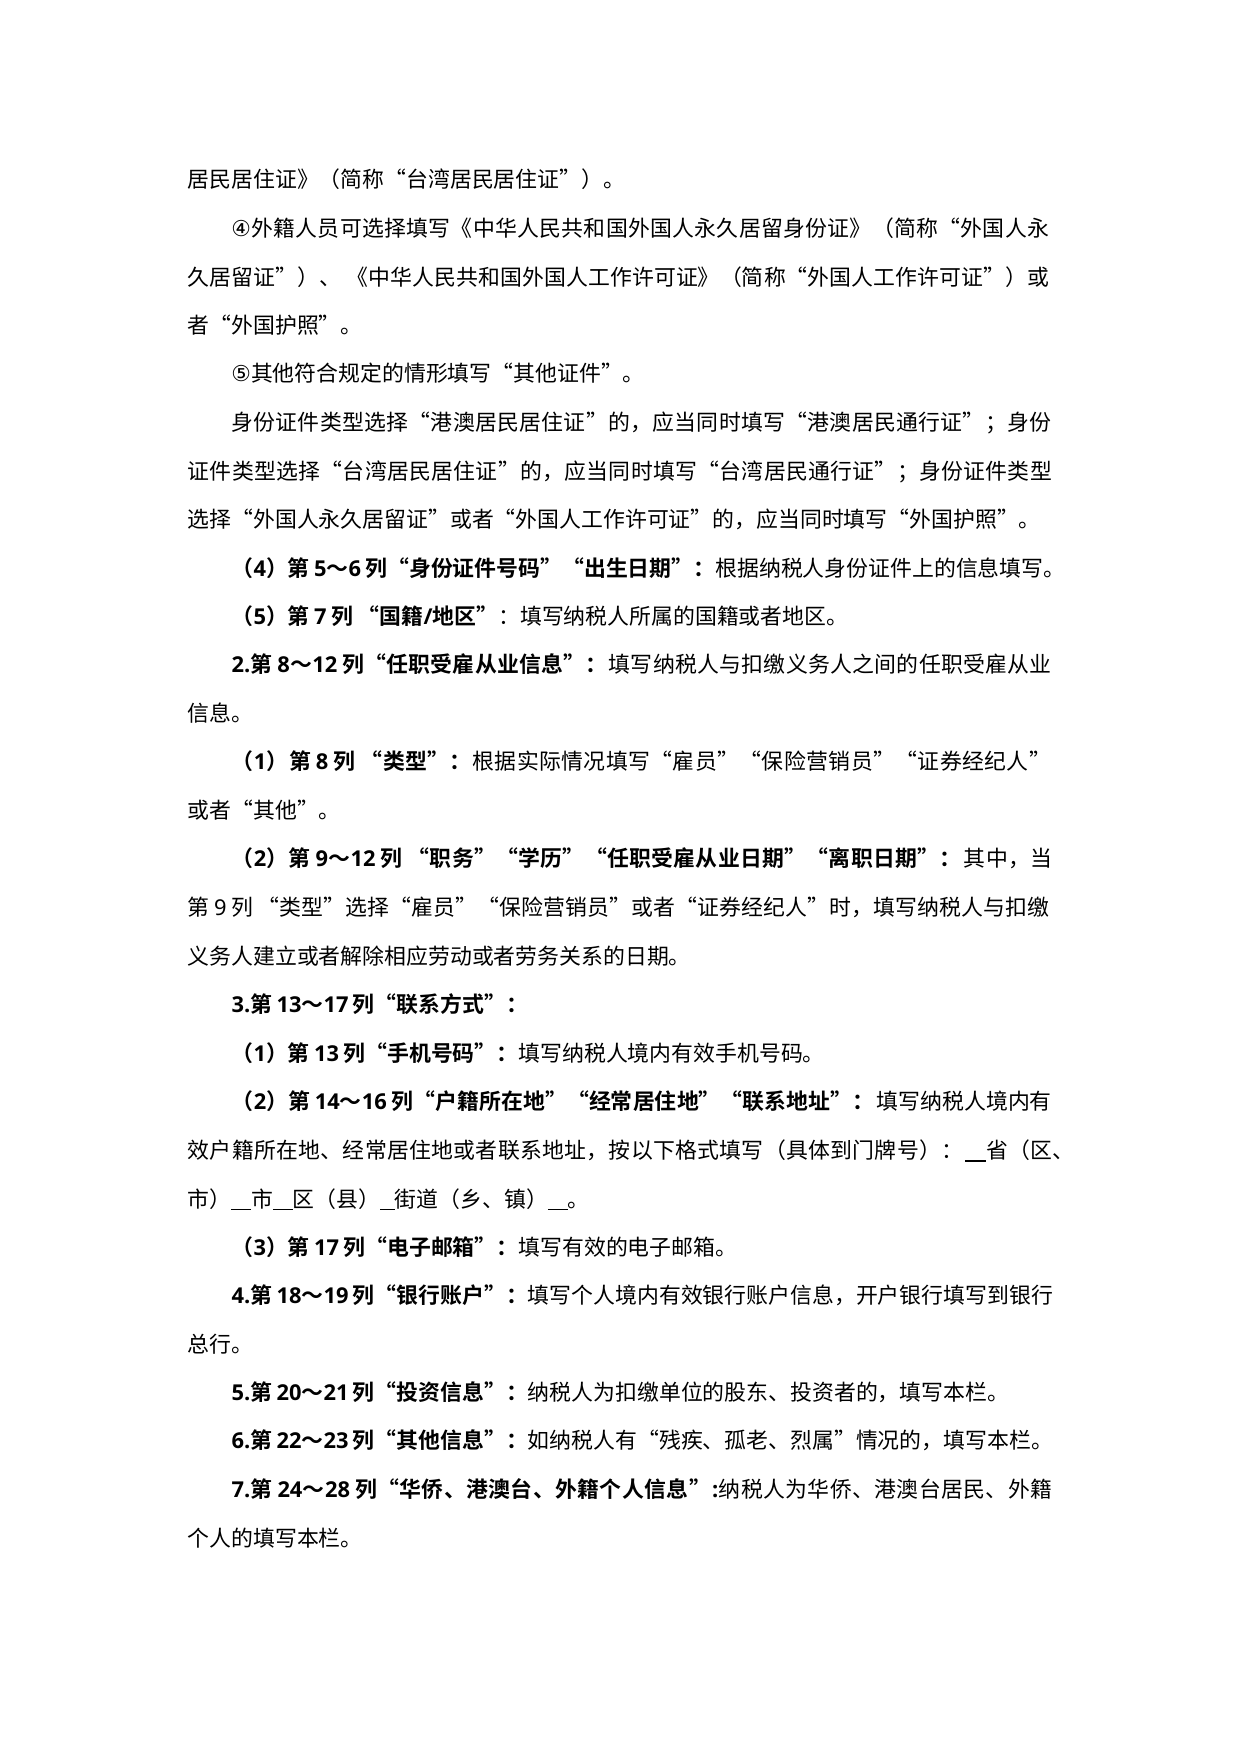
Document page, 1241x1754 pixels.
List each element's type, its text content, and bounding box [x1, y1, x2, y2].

text 5.第20～21列“投资信息”：纳税人为扣缴单位的股东、投资者的，填写本栏。 [187, 1375, 1053, 1407]
text （2）第9～12列 “职务”“学历”“任职受雇从业日期”“离职日期”：其中，当第9列 “类型”选择“雇员”“保险营销员”或者“证券经纪人”时，填写纳税人与扣缴义务人建立或者解除相应劳动或者劳务关系的日期。 [187, 841, 1053, 971]
text （5）第7列 “国籍/地区”：填写纳税人所属的国籍或者地区。 [187, 599, 1053, 631]
text （3）第17列“电子邮箱”：填写有效的电子邮箱。 [187, 1229, 1053, 1262]
text 2.第8～12列“任职受雇从业信息”：填写纳税人与扣缴义务人之间的任职受雇从业信息。 [187, 647, 1053, 728]
text （4）第5～6列“身份证件号码”“出生日期”：根据纳税人身份证件上的信息填写。 [187, 550, 1053, 583]
text （2）第14～16列“户籍所在地”“经常居住地”“联系地址”：填写纳税人境内有效户籍所在地、经常居住地或者联系地址，按以下格式填写（具体到门牌号）： 省（区、市） 市 区（县） 街道（乡、镇） 。 [187, 1084, 1053, 1214]
text 身份证件类型选择“港澳居民居住证”的，应当同时填写“港澳居民通行证”；身份证件类型选择“台湾居民居住证”的，应当同时填写“台湾居民通行证”；身份证件类型选择“外国人永久居留证”或者“外国人工作许可证”的，应当同时填写“外国护照”。 [187, 404, 1053, 534]
text ⑤其他符合规定的情形填写“其他证件”。 [187, 356, 1053, 389]
text （1）第13列“手机号码”：填写纳税人境内有效手机号码。 [187, 1035, 1053, 1068]
text ④外籍人员可选择填写《中华人民共和国外国人永久居留身份证》（简称“外国人永久居留证”）、 《中华人民共和国外国人工作许可证》（简称“外国人工作许可证”）或者“外国护照”。 [187, 210, 1053, 340]
text 3.第13～17列“联系方式”： [187, 987, 1053, 1019]
text （1）第8列 “类型”：根据实际情况填写“雇员”“保险营销员”“证券经纪人”或者“其他”。 [187, 744, 1053, 825]
text 6.第22～23列“其他信息”：如纳税人有“残疾、孤老、烈属”情况的，填写本栏。 [187, 1423, 1053, 1456]
text 7.第24～28列“华侨、港澳台、外籍个人信息”:纳税人为华侨、港澳台居民、外籍个人的填写本栏。 [187, 1472, 1053, 1553]
text 4.第18～19列“银行账户”：填写个人境内有效银行账户信息，开户银行填写到银行总行。 [187, 1278, 1053, 1359]
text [187, 162, 1053, 194]
